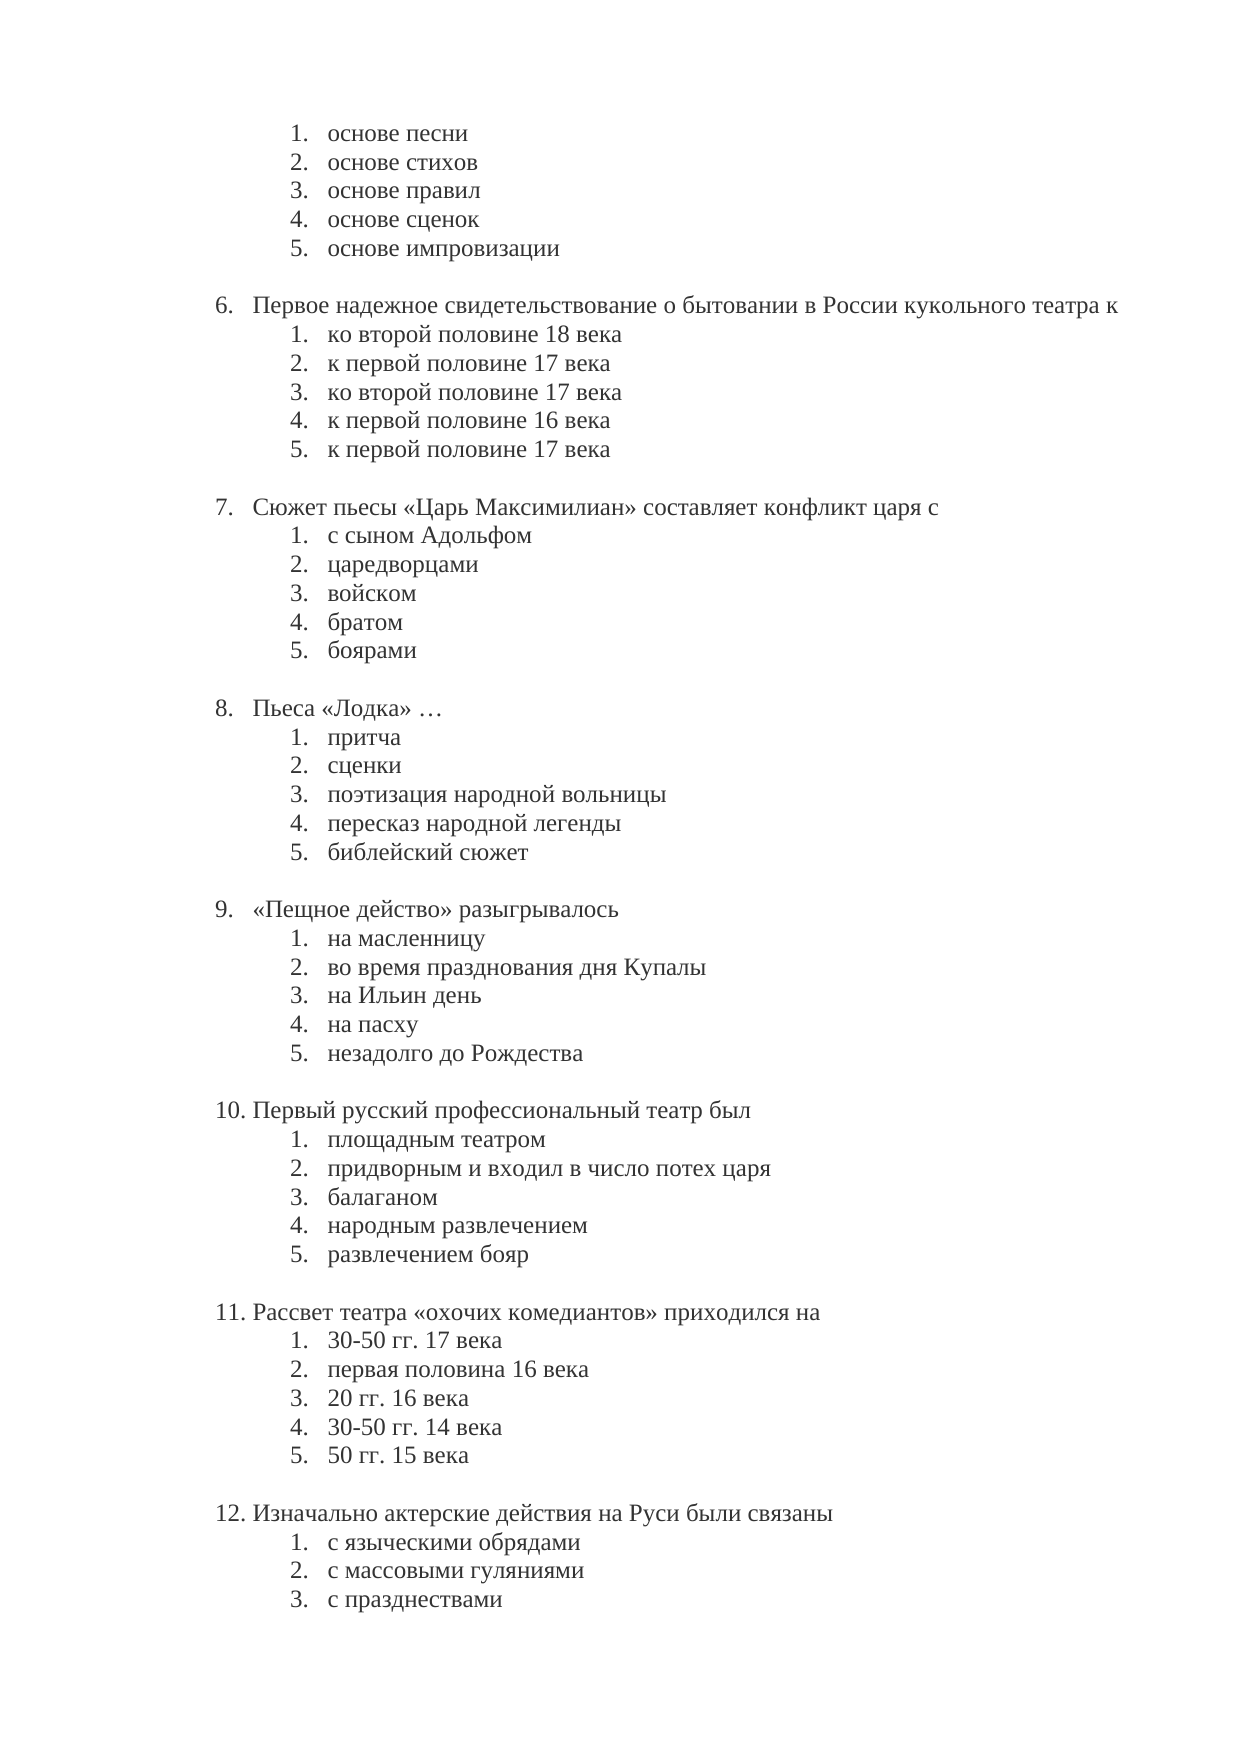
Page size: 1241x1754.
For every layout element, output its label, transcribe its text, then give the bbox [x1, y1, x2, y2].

list 30-50 гг. 14 века [290, 1412, 1152, 1441]
list с празднествами [290, 1584, 1152, 1613]
list Первый русский профессиональный театр был [215, 1096, 1152, 1124]
list 20 гг. 16 века [290, 1383, 1152, 1412]
list 50 гг. 15 века [290, 1441, 1152, 1469]
list «Пещное действо» разыгрывалось [215, 894, 1152, 923]
list Пьеса «Лодка» … [215, 693, 1152, 722]
list Первое надежное свидетельствование о бытовании в России кукольного театра к [215, 291, 1152, 319]
list первая половина 16 века [290, 1354, 1152, 1383]
list на Ильин день [290, 981, 1152, 1009]
list поэтизация народной вольницы [290, 779, 1152, 808]
list на пасху [290, 1009, 1152, 1038]
list площадным театром [290, 1124, 1152, 1153]
list с массовыми гуляниями [290, 1556, 1152, 1584]
list к первой половине 16 века [290, 406, 1152, 434]
list братом [290, 607, 1152, 636]
list основе сценок [290, 204, 1152, 233]
list балаганом [290, 1182, 1152, 1211]
list основе правил [290, 176, 1152, 204]
list ко второй половине 18 века [290, 319, 1152, 348]
list с языческими обрядами [290, 1527, 1152, 1556]
list боярами [290, 636, 1152, 664]
list Сюжет пьесы «Царь Максимилиан» составляет конфликт царя с [215, 492, 1152, 521]
list основе импровизации [290, 233, 1152, 262]
list сценки [290, 751, 1152, 779]
list к первой половине 17 века [290, 348, 1152, 377]
list Рассвет театра «охочих комедиантов» приходился на [215, 1297, 1152, 1326]
list с сыном Адольфом [290, 521, 1152, 549]
list Изначально актерские действия на Руси были связаны [215, 1498, 1152, 1527]
list ко второй половине 17 века [290, 377, 1152, 406]
list притча [290, 722, 1152, 751]
list основе стихов [290, 147, 1152, 176]
list на масленницу [290, 923, 1152, 952]
list придворным и входил в число потех царя [290, 1153, 1152, 1182]
list развлечением бояр [290, 1239, 1152, 1268]
list основе песни [290, 118, 1152, 147]
list пересказ народной легенды [290, 808, 1152, 837]
list к первой половине 17 века [290, 434, 1152, 463]
list народным развлечением [290, 1211, 1152, 1239]
list 30-50 гг. 17 века [290, 1326, 1152, 1354]
list царедворцами [290, 549, 1152, 578]
list во время празднования дня Купалы [290, 952, 1152, 981]
list библейский сюжет [290, 837, 1152, 866]
list войском [290, 578, 1152, 607]
list незадолго до Рождества [290, 1038, 1152, 1067]
